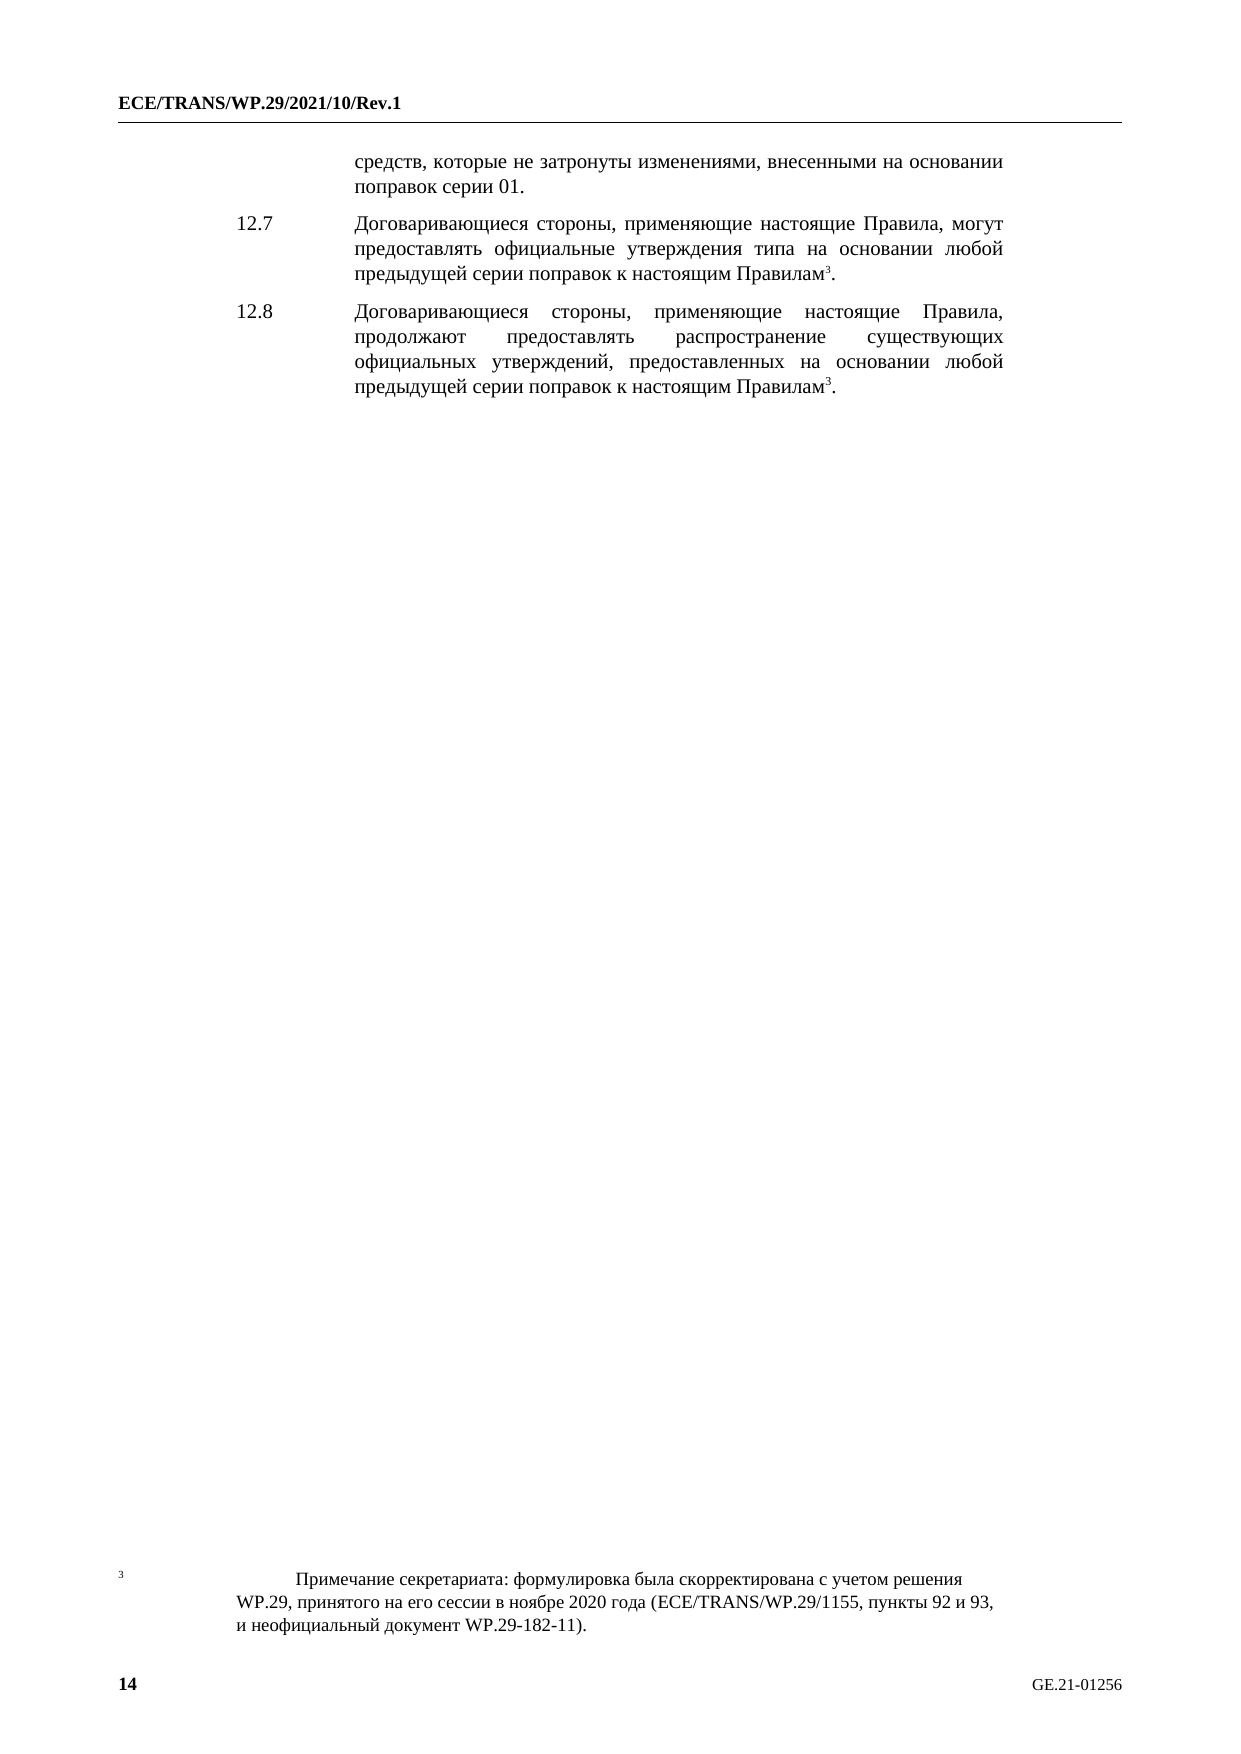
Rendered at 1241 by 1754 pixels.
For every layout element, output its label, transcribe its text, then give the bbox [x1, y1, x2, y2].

text 12.7 Договаривающиеся стороны, применяющие настоящие Правила, могут предоставлять официальные утверждения типа на основании любой предыдущей серии поправок к настоящим Правилам. [236, 210, 1004, 285]
text 12.8 Договаривающиеся стороны, применяющие настоящие Правила, продолжают предоставлять распространение существующих официальных утверждений, предоставленных на основании любой предыдущей серии поправок к настоящим Правилам3. [236, 298, 1004, 398]
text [236, 148, 1004, 198]
